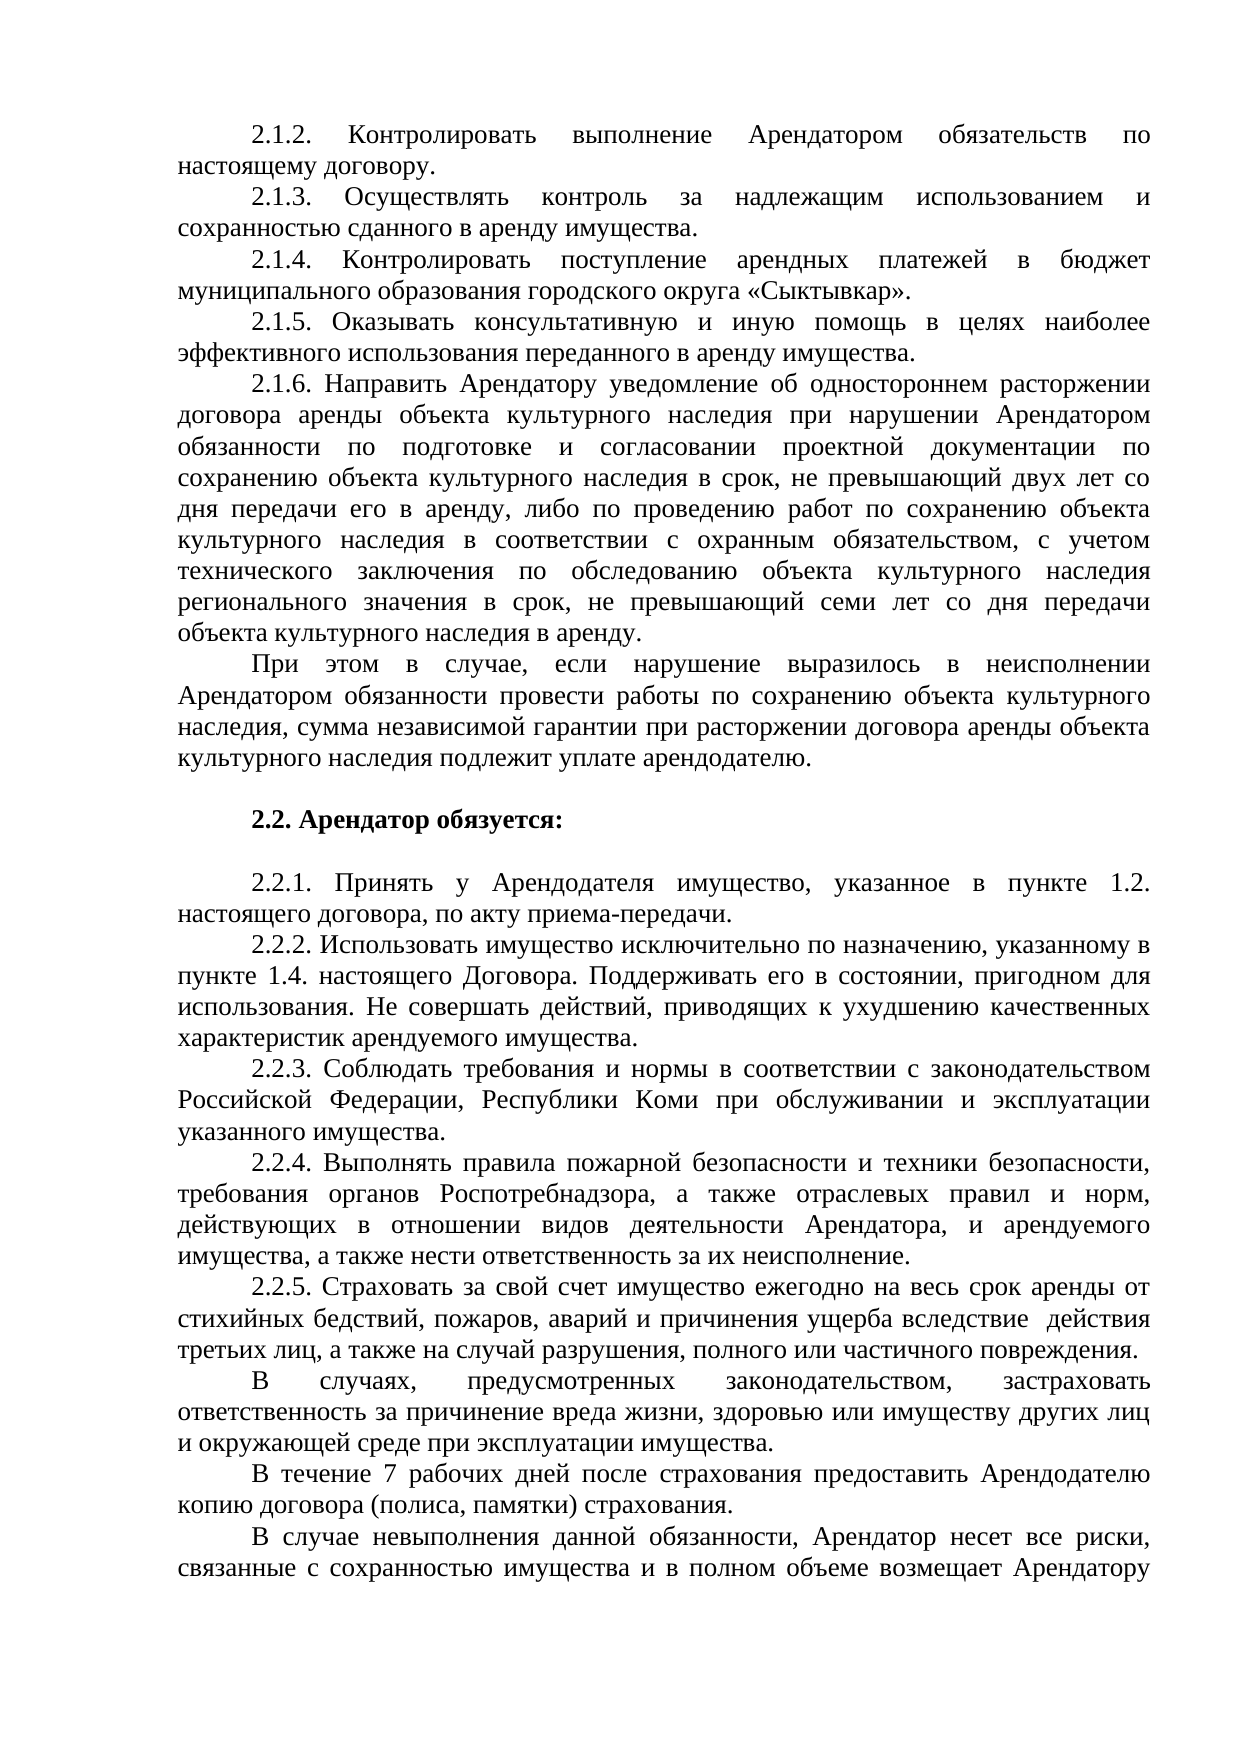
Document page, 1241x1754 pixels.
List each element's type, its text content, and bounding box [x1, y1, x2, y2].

text 2.1.4. Контролировать поступление арендных платежей в бюджет муниципального образования городского округа «Сыктывкар». [177, 243, 1152, 305]
text 2.2.3. Соблюдать требования и нормы в соответствии с законодательством Российской Федерации, Республики Коми при обслуживании и эксплуатации указанного имущества. [177, 1052, 1152, 1146]
text В течение 7 рабочих дней после страхования предоставить Арендодателю копию договора (полиса, памятки) страхования. [177, 1457, 1152, 1520]
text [177, 1520, 1152, 1582]
text 2.2. Арендатор обязуется: [177, 803, 1152, 834]
text 2.1.5. Оказывать консультативную и иную помощь в целях наиболее эффективного использования переданного в аренду имущества. [177, 305, 1152, 367]
text 2.1.2. Контролировать выполнение Арендатором обязательств по настоящему договору. [177, 118, 1152, 180]
text 2.2.1. Принять у Арендодателя имущество, указанное в пункте 1.2. настоящего договора, по акту приема-передачи. [177, 866, 1152, 928]
text В случаях, предусмотренных законодательством, застраховать ответственность за причинение вреда жизни, здоровью или имуществу других лиц и окружающей среде при эксплуатации имущества. [177, 1364, 1152, 1457]
text При этом в случае, если нарушение выразилось в неисполнении Арендатором обязанности провести работы по сохранению объекта культурного наследия, сумма независимой гарантии при расторжении договора аренды объекта культурного наследия подлежит уплате арендодателю. [177, 648, 1152, 772]
text 2.1.6. Направить Арендатору уведомление об одностороннем расторжении договора аренды объекта культурного наследия при нарушении Арендатором обязанности по подготовке и согласовании проектной документации по сохранению объекта культурного наследия в срок, не превышающий двух лет со дня передачи его в аренду, либо по проведению работ по сохранению объекта культурного наследия в соответствии с охранным обязательством, с учетом технического заключения по обследованию объекта культурного наследия регионального значения в срок, не превышающий семи лет со дня передачи объекта культурного наследия в аренду. [177, 367, 1152, 648]
text 2.2.5. Страховать за свой счет имущество ежегодно на весь срок аренды от стихийных бедствий, пожаров, аварий и причинения ущерба вследствие действия третьих лиц, а также на случай разрушения, полного или частичного повреждения. [177, 1271, 1152, 1364]
text 2.2.2. Использовать имущество исключительно по назначению, указанному в пункте 1.4. настоящего Договора. Поддерживать его в состоянии, пригодном для использования. Не совершать действий, приводящих к ухудшению качественных характеристик арендуемого имущества. [177, 928, 1152, 1052]
text 2.2.4. Выполнять правила пожарной безопасности и техники безопасности, требования органов Роспотребнадзора, а также отраслевых правил и норм, действующих в отношении видов деятельности Арендатора, и арендуемого имущества, а также нести ответственность за их неисполнение. [177, 1146, 1152, 1271]
text 2.1.3. Осуществлять контроль за надлежащим использованием и сохранностью сданного в аренду имущества. [177, 180, 1152, 243]
